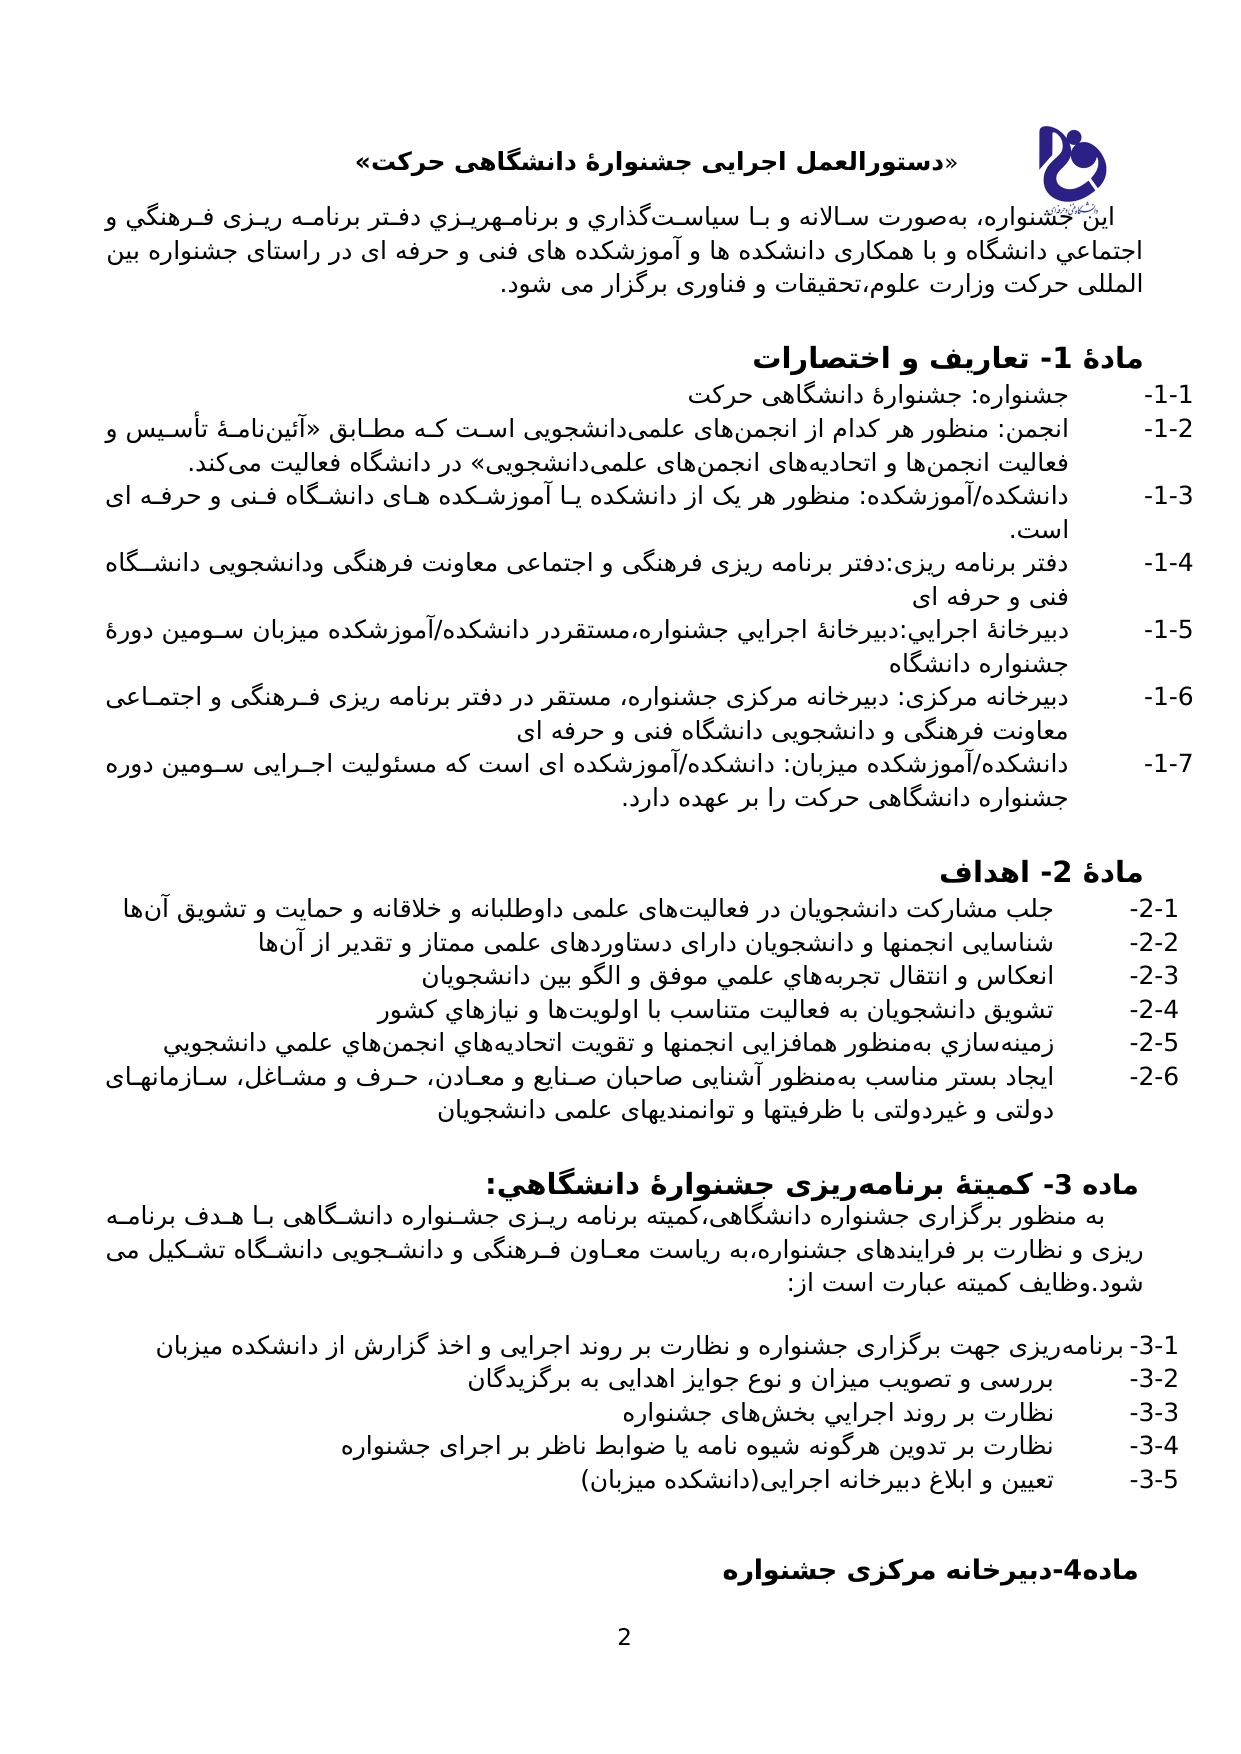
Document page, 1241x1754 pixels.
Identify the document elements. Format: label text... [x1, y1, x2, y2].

list نظارت بر تدوین هرگونه شیوه نامه یا ضوابط ناظر بر اجرای جشنواره [105, 1431, 1129, 1461]
text به منظور برگزاری جشنواره دانشگاهی،کمیته برنامه ریزی جشنواره دانشگاهی با هدف برنامه ریزی و نظارت بر فرایندهای جشنواره،به ریاست معاون فرهنگی و دانشجویی دانشگاه تشکیل می شود.وظایف کمیته عبارت است از: [105, 1201, 1144, 1298]
list تشويق دانشجویان به فعاليت متناسب با اولويت‌ها و نيازهاي كشور [105, 995, 1129, 1024]
list انجمن: منظور هر کدام از انجمن‌های علمی‌دانشجویی است که مطابق «آئین‌نامۀ تأسیس و فعالیت انجمن‌ها و اتحادیه‌های انجمن‌های علمی‌دانشجویی» در دانشگاه فعالیت می‌کند. [105, 414, 1144, 477]
text مادۀ 2- اهداف [105, 855, 1144, 889]
picture [1039, 126, 1108, 202]
list ماده4-دبیرخانه مرکزی جشنواره [105, 1554, 1139, 1586]
list زمينه‌سازي به‌منظور همافزایی انجمنها و تقويت اتحاديه‌هاي انجمن‌هاي علمي دانشجويي [105, 1028, 1129, 1057]
text اين جشنواره، به‌صورت سالانه و با سياست‌گذاري و برنامهريزي دفتر برنامه ریزی فرهنگي و اجتماعي دانشگاه و با همکاری دانشکده ها و آموزشکده های فنی و حرفه ای در راستای جشنواره بین المللی حرکت وزارت علوم،تحقیقات و فناوری برگزار می شود. [105, 202, 1144, 299]
list دبيرخانۀ اجرايي:دبيرخانۀ اجرايي جشنواره،مستقردر دانشکده/آموزشکده ميزبان سومین دورۀ جشنواره دانشگاه [105, 615, 1144, 678]
text مادۀ 1- تعاريف و اختصارات [105, 342, 1144, 376]
list شناسایی انجمنها و دانشجویان دارای دستاوردهای علمی ممتاز و تقدیر از آن‌ها [105, 928, 1129, 957]
list دانشکده/آموزشکده میزبان: دانشکده/آموزشکده ای است که مسئولیت اجرایی سومین دوره جشنواره دانشگاهی حرکت را بر عهده دارد. [105, 749, 1144, 812]
list دفتر برنامه ریزی:دفتر برنامه ریزی فرهنگی و اجتماعی معاونت فرهنگی ودانشجویی دانشگاه فنی و حرفه ای [105, 548, 1144, 611]
list نظارت بر روند اجرايي بخش‌های جشنواره [105, 1398, 1129, 1427]
list ماده 3- کمیتۀ برنامه‌ریزی جشنوارۀ دانشگاهي: [105, 1167, 1139, 1201]
list جلب مشاركت دانشجويان در فعالیت‌های علمی داوطلبانه و خلاقانه و حمایت و تشویق آن‌ها [105, 894, 1129, 923]
list انعکاس و انتقال تجربه‌هاي علمي موفق و الگو بين دانشجویان [105, 961, 1129, 990]
list دانشکده/آموزشکده: منظور هر یک از دانشکده یا آموزشکده های دانشگاه فنی و حرفه ای است. [105, 481, 1144, 544]
list دبيرخانه مركزی: دبيرخانه مركزی جشنواره، مستقر در دفتر برنامه ریزی فرهنگی و اجتماعی معاونت فرهنگی و دانشجویی دانشگاه فنی و حرفه ای [105, 682, 1144, 745]
list جشنواره: جشنوارۀ دانشگاهی حرکت [105, 381, 1144, 410]
list ایجاد بستر مناسب به‌منظور آشنایی صاحبان صنایع و معادن، حرف و مشاغل، سازمانهای دولتی و غیردولتی با ظرفیتها و توانمندیهای علمی دانشجویان [105, 1062, 1129, 1124]
list بررسی و تصویب میزان و نوع جوایز اهدایی به برگزیدگان [105, 1364, 1129, 1393]
list تعیین و ابلاغ دبیرخانه اجرایی(دانشکده میزبان) [105, 1465, 1129, 1494]
list برنامه‌ریزی جهت برگزاری جشنواره و نظارت بر روند اجرایی و اخذ گزارش از دانشکده میزبان [105, 1331, 1129, 1360]
